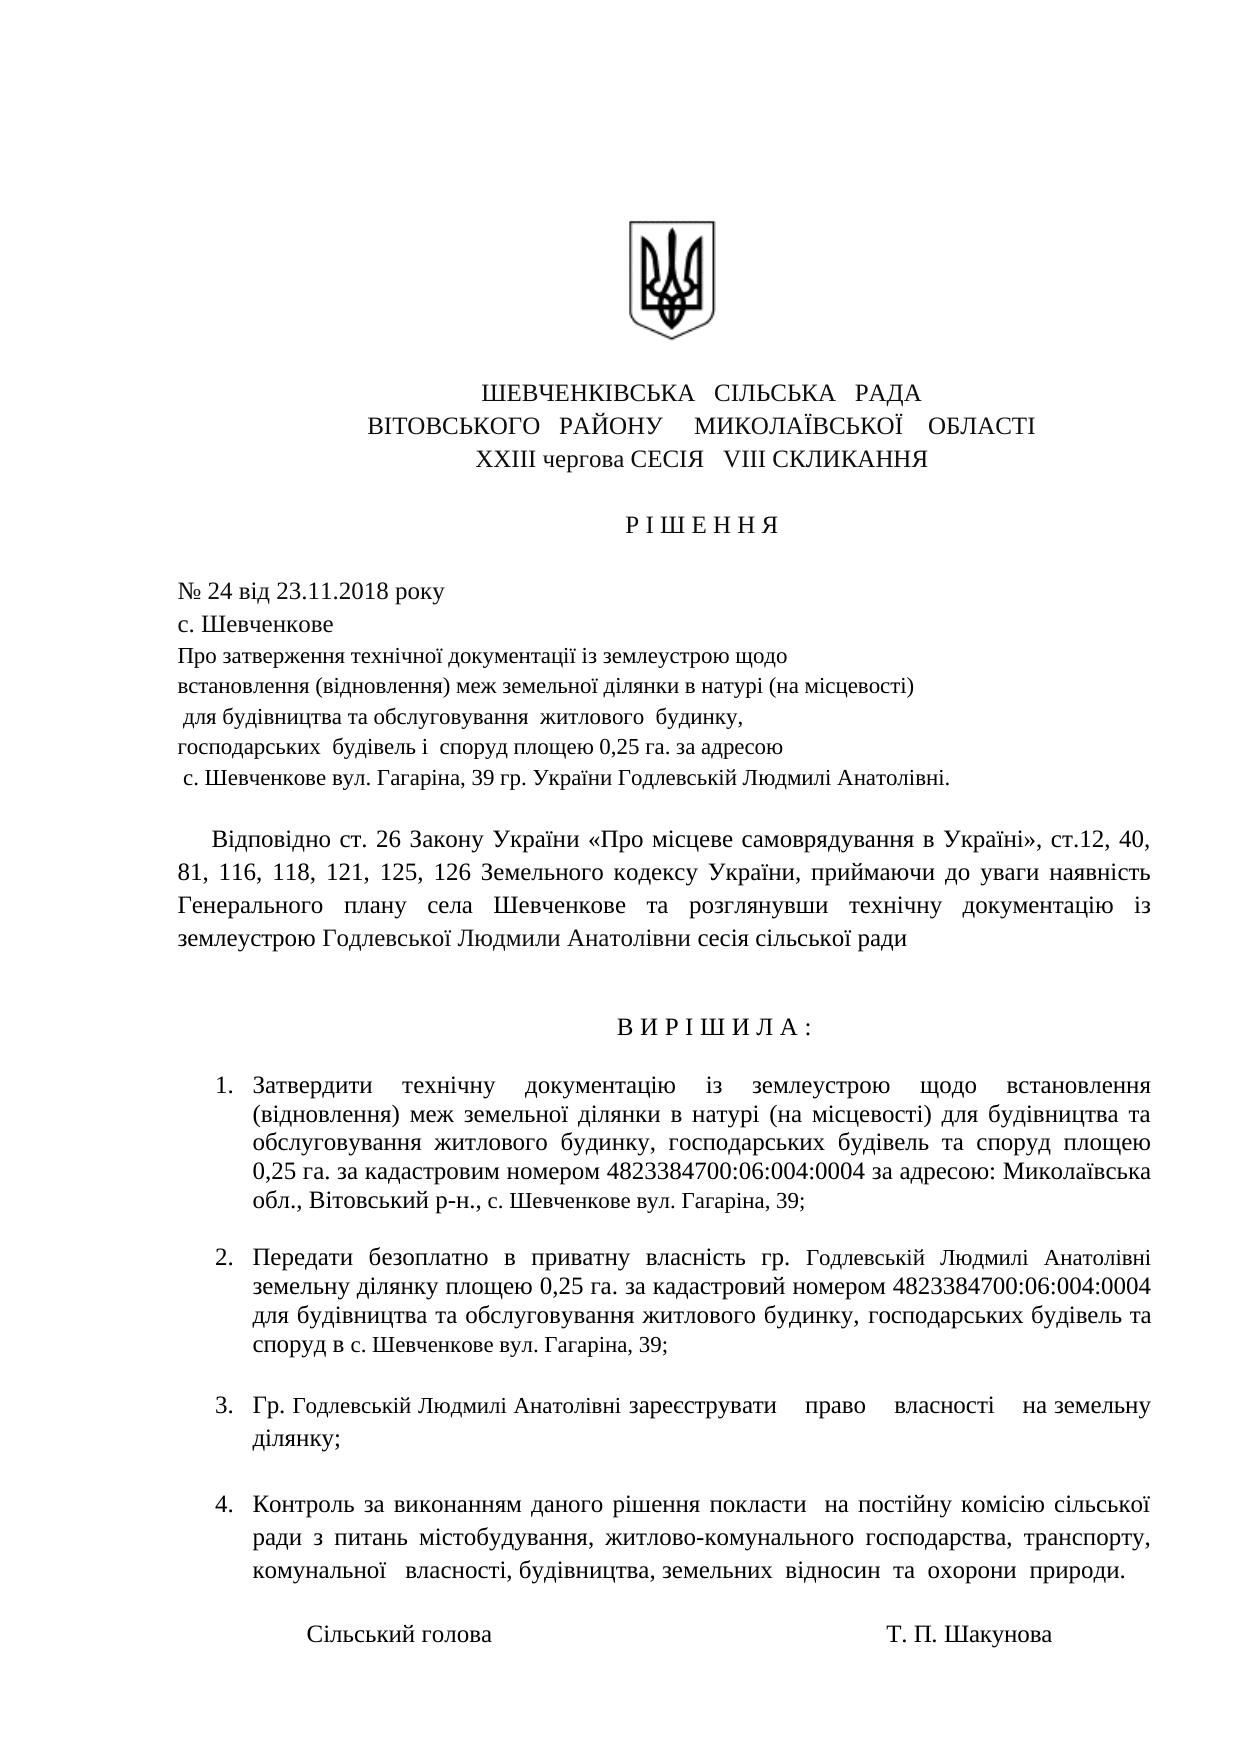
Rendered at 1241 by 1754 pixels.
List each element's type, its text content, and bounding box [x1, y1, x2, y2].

text ШЕВЧЕНКІВСЬКА СІЛЬСЬКА РАДА ВІТОВСЬКОГО РАЙОНУ МИКОЛАЇВСЬКОЇ ОБЛАСТІ ХХІІІ чергова СЕСІЯ VІІІ СКЛИКАННЯ [236, 378, 1167, 473]
list Передати безоплатно в приватну власність гр. Годлевській Людмилі Анатолівні земельну ділянку площею 0,25 га. за кадастровий номером 4823384700:06:004:0004 для будівництва та обслуговування житлового будинку, господарських будівель та споруд в с. Шевченкове вул. Гагаріна, 39; [215, 1242, 1152, 1357]
text ВИРІШИЛА: [236, 1013, 1167, 1041]
text господарських будівель і споруд площею 0,25 га. за адресою [177, 733, 1152, 760]
text встановлення (відновлення) меж земельної ділянки в натурі (на місцевості) [177, 673, 1152, 699]
text с. Шевченкове [177, 609, 1167, 638]
text Про затверження технічної документації із землеустрою щодо [177, 642, 1152, 669]
list Гр. Годлевській Людмилі Анатолівні зареєструвати право власності на земельну ділянку; [215, 1390, 1152, 1452]
list Контроль за виконанням даного рішення покласти на постійну комісію сільської ради з питань містобудування, житлово-комунального господарства, транспорту, комунальної власності, будівництва, земельних відносин та охорони природи. [215, 1489, 1152, 1584]
text Відповідно ст. 26 Закону України «Про місцеве самоврядування в Україні», ст.12, 40, 81, 116, 118, 121, 125, 126 Земельного кодексу України, приймаючи до уваги наявність Генерального плану села Шевченкове та розглянувши технічну документацію із землеустрою Годлевської Людмили Анатолівни сесія сільської ради [177, 824, 1152, 952]
text с. Шевченкове вул. Гагаріна, 39 гр. України Годлевській Людмилі Анатолівні. [177, 763, 1152, 790]
text № 24 від 23.11.2018 року [177, 576, 1167, 605]
text Сільський голова Т. П. Шакунова [177, 1619, 1167, 1647]
text для будівництва та обслуговування житлового будинку, [177, 703, 1152, 729]
list Затвердити технічну документацію із землеустрою щодо встановлення (відновлення) меж земельної ділянки в натурі (на місцевості) для будівництва та обслуговування житлового будинку, господарських будівель та споруд площею 0,25 га. за кадастровим номером 4823384700:06:004:0004 за адресою: Миколаївська обл., Вітовський р-н., с. Шевченкове вул. Гагаріна, 39; [215, 1070, 1152, 1214]
text Р І Ш Е Н Н Я [236, 510, 1167, 539]
picture [628, 220, 716, 341]
